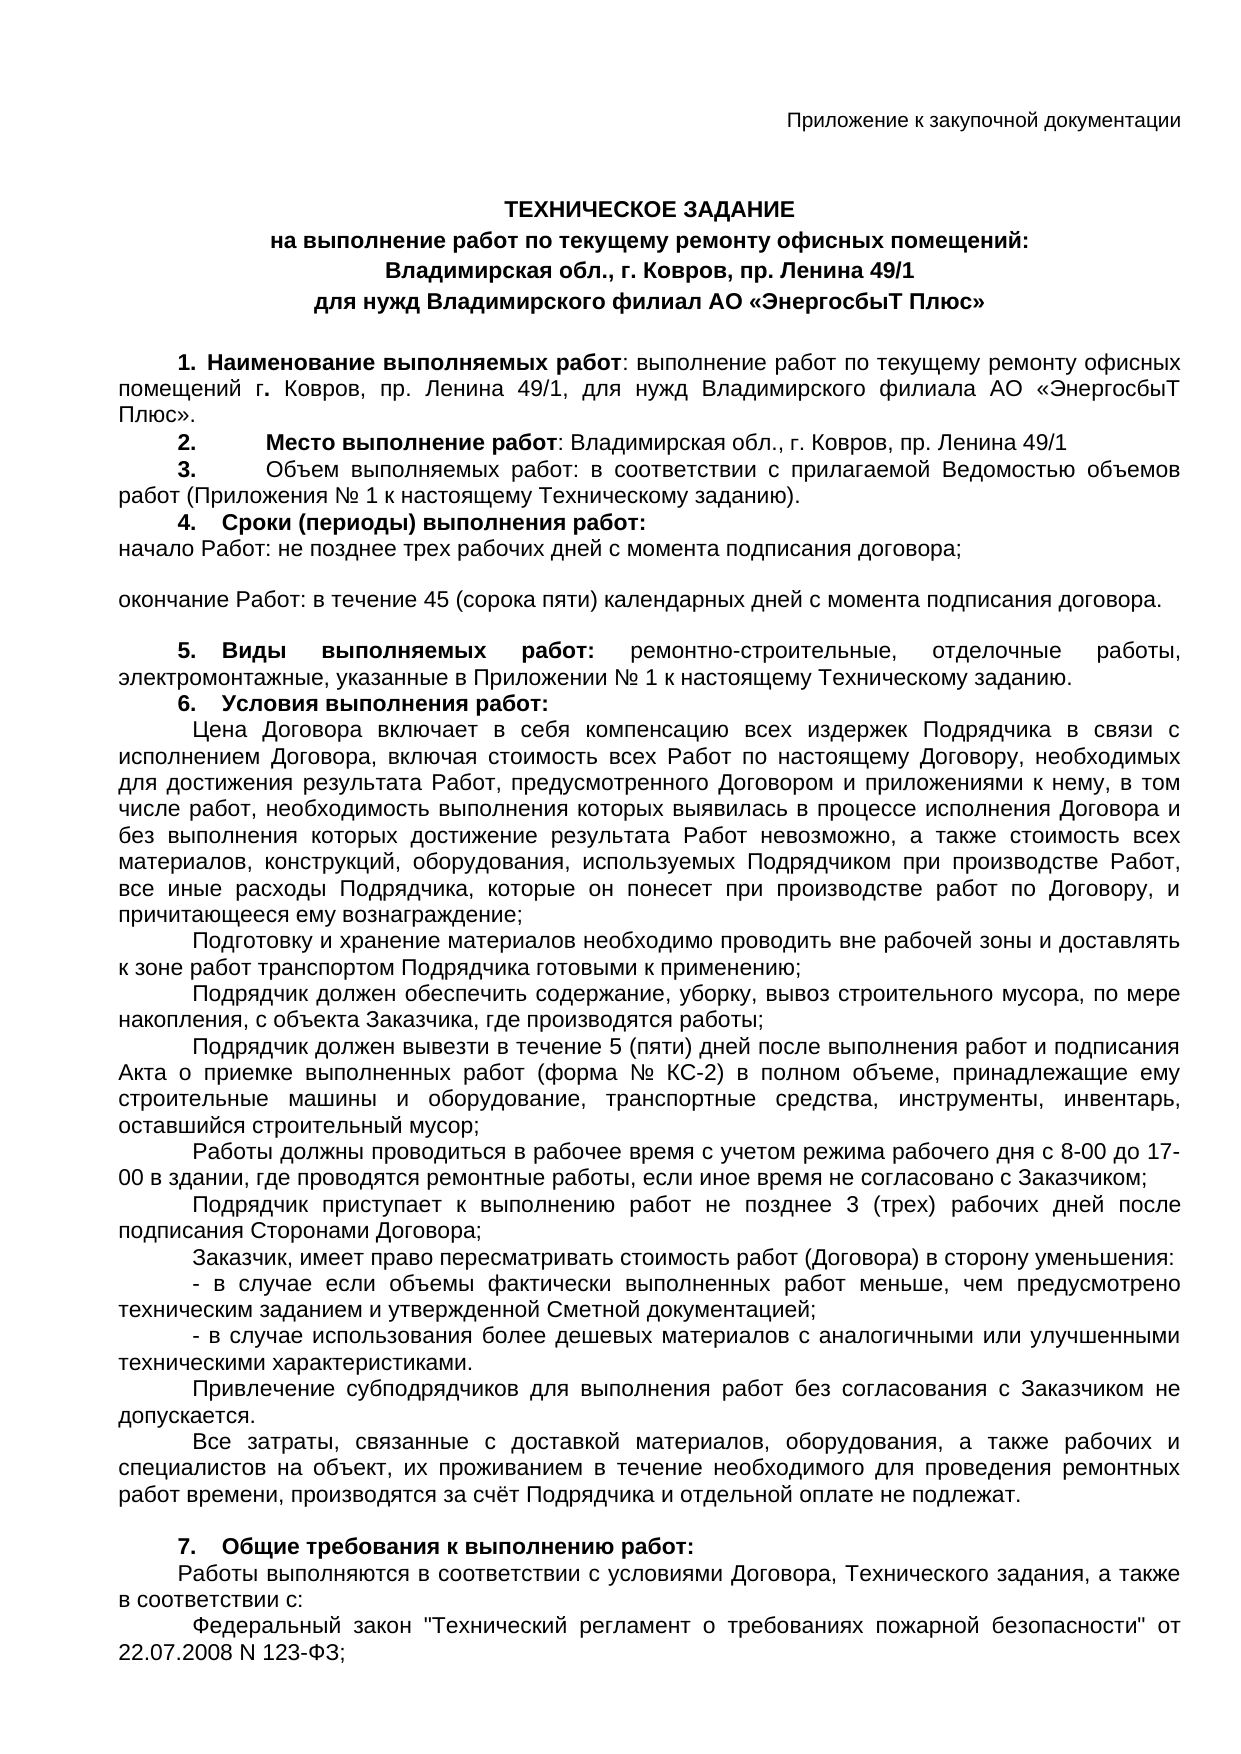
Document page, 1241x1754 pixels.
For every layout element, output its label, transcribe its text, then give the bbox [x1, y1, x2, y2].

text Владимирская обл., г. Ковров, пр. Ленина 49/1 [118, 257, 1181, 283]
text Привлечение субподрядчиков для выполнения работ без согласования с Заказчиком не допускается. [118, 1375, 1181, 1428]
list Сроки (периоды) выполнения работ: [118, 509, 1181, 535]
list Наименование выполняемых работ: выполнение работ по текущему ремонту офисных помещений г. Ковров, пр. Ленина 49/1, для нужд Владимирского филиала АО «ЭнергосбыТ Плюс». [118, 349, 1181, 428]
text окончание Работ: в течение 45 (сорока пяти) календарных дней с момента подписания договора. [118, 586, 1181, 613]
text Заказчик, имеет право пересматривать стоимость работ (Договора) в сторону уменьшения: [118, 1243, 1181, 1270]
text Подрядчик приступает к выполнению работ не позднее 3 (трех) рабочих дней после подписания Сторонами Договора; [118, 1191, 1181, 1243]
text Приложение к закупочной документации [118, 108, 1181, 132]
text ТЕХНИЧЕСКОЕ ЗАДАНИЕ [118, 196, 1181, 222]
list Виды выполняемых работ: ремонтно-строительные, отделочные работы, электромонтажные, указанные в Приложении № 1 к настоящему Техническому заданию. [118, 637, 1181, 690]
text Работы должны проводиться в рабочее время с учетом режима рабочего дня с 8-00 до 17-00 в здании, где проводятся ремонтные работы, если иное время не согласовано с Заказчиком; [118, 1138, 1181, 1191]
text Работы выполняются в соответствии с условиями Договора, Технического задания, а также в соответствии с: [118, 1560, 1181, 1612]
text Подрядчик должен вывезти в течение 5 (пяти) дней после выполнения работ и подписания Акта о приемке выполненных работ (форма № КС-2) в полном объеме, принадлежащие ему строительные машины и оборудование, транспортные средства, инструменты, инвентарь, оставшийся строительный мусор; [118, 1033, 1181, 1138]
text - в случае использования более дешевых материалов с аналогичными или улучшенными техническими характеристиками. [118, 1322, 1181, 1375]
text на выполнение работ по текущему ремонту офисных помещений: [118, 227, 1181, 253]
text для нужд Владимирского филиал АО «ЭнергосбыТ Плюс» [118, 288, 1181, 314]
text Все затраты, связанные с доставкой материалов, оборудования, а также рабочих и специалистов на объект, их проживанием в течение необходимого для проведения ремонтных работ времени, производятся за счёт Подрядчика и отдельной оплате не подлежат. [118, 1428, 1181, 1507]
text начало Работ: не позднее трех рабочих дней с момента подписания договора; [118, 535, 1181, 562]
list Условия выполнения работ: [118, 690, 1181, 716]
text Подготовку и хранение материалов необходимо проводить вне рабочей зоны и доставлять к зоне работ транспортом Подрядчика готовыми к применению; [118, 927, 1181, 980]
list Место выполнение работ: Владимирская обл., г. Ковров, пр. Ленина 49/1 [118, 428, 1181, 456]
list Объем выполняемых работ: в соответствии с прилагаемой Ведомостью объемов работ (Приложения № 1 к настоящему Техническому заданию). [118, 456, 1181, 509]
text Цена Договора включает в себя компенсацию всех издержек Подрядчика в связи с исполнением Договора, включая стоимость всех Работ по настоящему Договору, необходимых для достижения результата Работ, предусмотренного Договором и приложениями к нему, в том числе работ, необходимость выполнения которых выявилась в процессе исполнения Договора и без выполнения которых достижение результата Работ невозможно, а также стоимость всех материалов, конструкций, оборудования, используемых Подрядчиком при производстве Работ, все иные расходы Подрядчика, которые он понесет при производстве работ по Договору, и причитающееся ему вознаграждение; [118, 716, 1181, 927]
text Подрядчик должен обеспечить содержание, уборку, вывоз строительного мусора, по мере накопления, с объекта Заказчика, где производятся работы; [118, 980, 1181, 1033]
text - в случае если объемы фактически выполненных работ меньше, чем предусмотрено техническим заданием и утвержденной Сметной документацией; [118, 1270, 1181, 1322]
list Общие требования к выполнению работ: [118, 1533, 1181, 1560]
text Федеральный закон "Технический регламент о требованиях пожарной безопасности" от 22.07.2008 N 123-ФЗ; [118, 1612, 1181, 1665]
